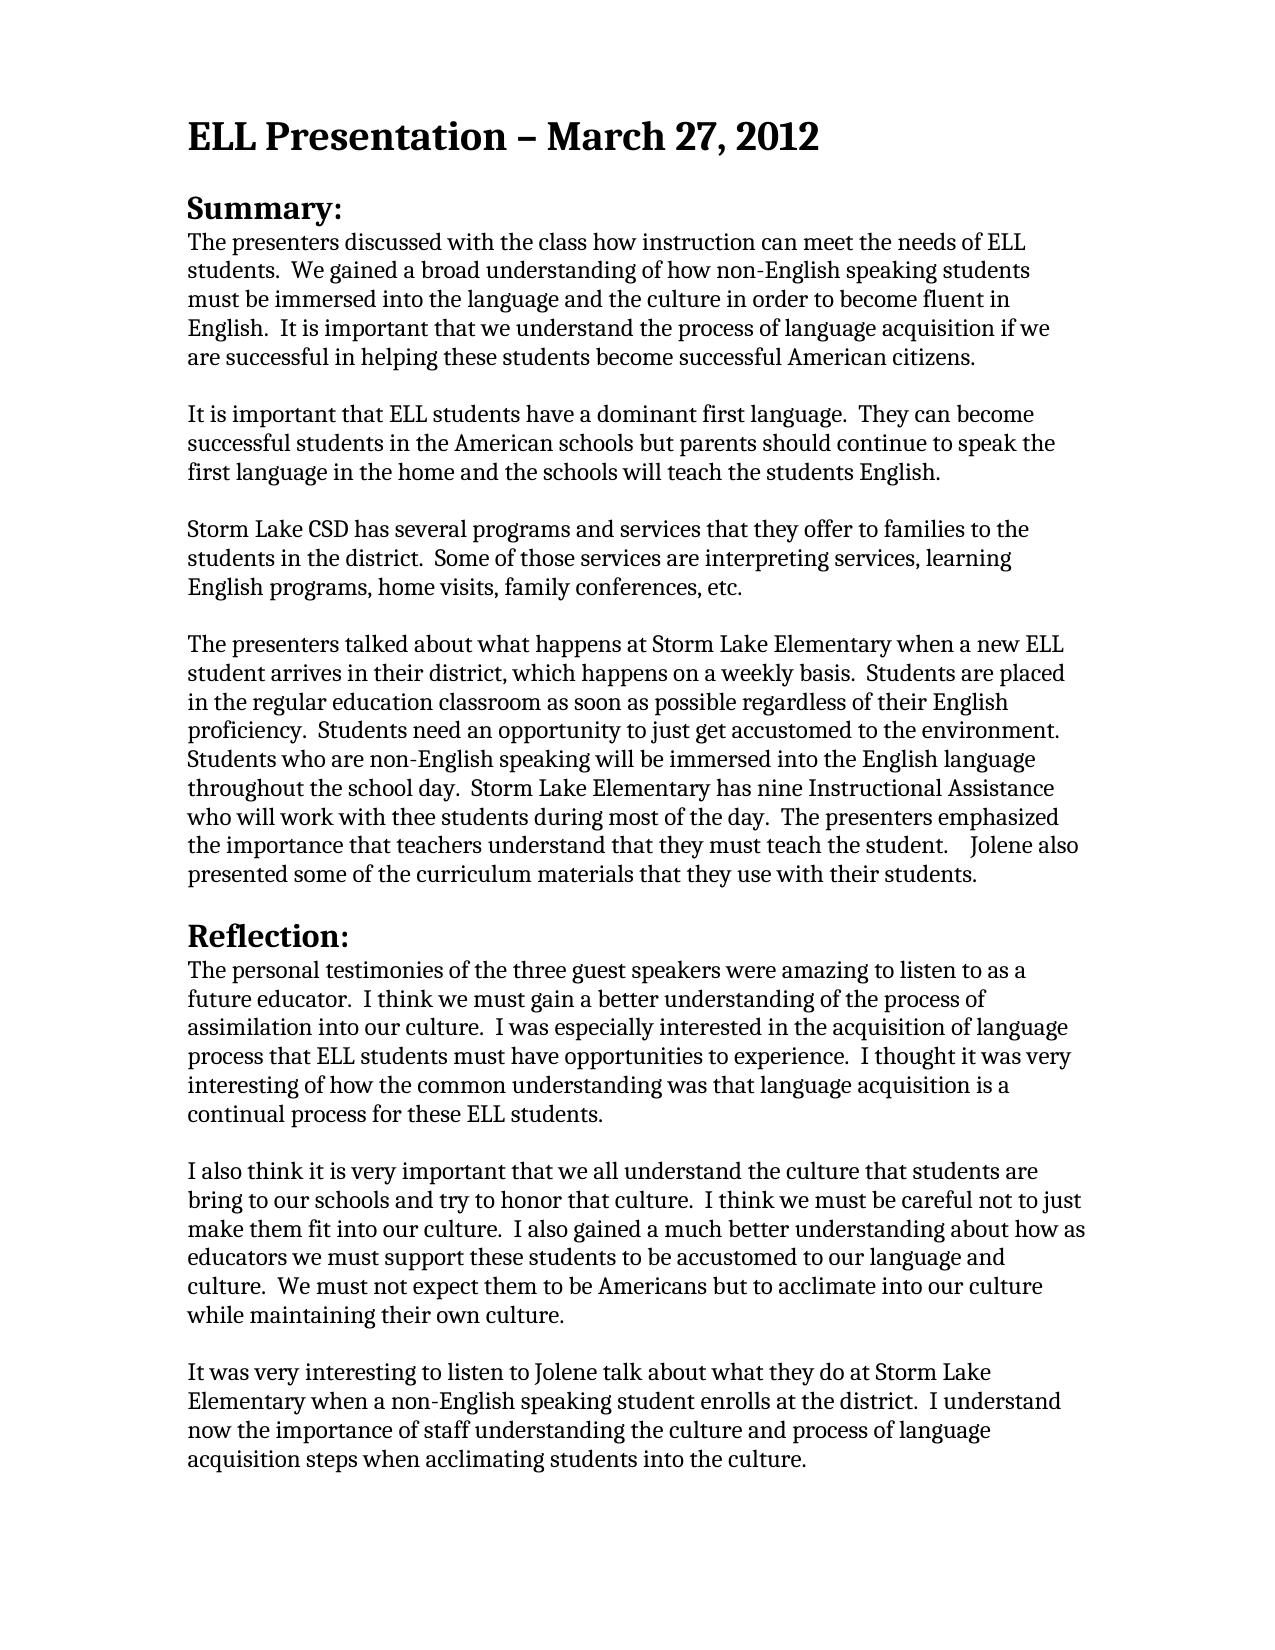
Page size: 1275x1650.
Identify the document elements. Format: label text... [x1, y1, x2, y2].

text The personal testimonies of the three guest speakers were amazing to listen to as a future educator. I think we must gain a better understanding of the process of assimilation into our culture. I was especially interested in the acquisition of language process that ELL students must have opportunities to experience. I thought it was very interesting of how the common understanding was that language acquisition is a continual process for these ELL students. [187, 956, 1087, 1128]
text ELL Presentation – March 27, 2012 [187, 112, 1087, 160]
text Reflection: [187, 917, 1087, 956]
text The presenters discussed with the class how instruction can meet the needs of ELL students. We gained a broad understanding of how non-English speaking students must be immersed into the language and the culture in order to become fluent in English. It is important that we understand the process of language acquisition if we are successful in helping these students become successful American citizens. [187, 227, 1087, 371]
text It was very interesting to listen to Jolene talk about what they do at Storm Lake Elementary when a non-English speaking student enrolls at the district. I understand now the importance of staff understanding the culture and process of language acquisition steps when acclimating students into the culture. [187, 1358, 1087, 1473]
text It is important that ELL students have a dominant first language. They can become successful students in the American schools but parents should continue to speak the first language in the home and the schools will teach the students English. [187, 400, 1087, 486]
text I also think it is very important that we all understand the culture that students are bring to our schools and try to honor that culture. I think we must be careful not to just make them fit into our culture. I also gained a much better understanding about how as educators we must support these students to be accustomed to our language and culture. We must not expect them to be Americans but to acclimate into our culture while maintaining their own culture. [187, 1157, 1087, 1329]
text Summary: [187, 189, 1087, 227]
text The presenters talked about what happens at Storm Lake Elementary when a new ELL student arrives in their district, which happens on a weekly basis. Students are placed in the regular education classroom as soon as possible regardless of their English proficiency. Students need an opportunity to just get accustomed to the environment. Students who are non-English speaking will be immersed into the English language throughout the school day. Storm Lake Elementary has nine Instructional Assistance who will work with thee students during most of the day. The presenters emphasized the importance that teachers understand that they must teach the student. Jolene also presented some of the curriculum materials that they use with their students. [187, 630, 1087, 889]
text Storm Lake CSD has several programs and services that they offer to families to the students in the district. Some of those services are interpreting services, learning English programs, home visits, family conferences, etc. [187, 515, 1087, 601]
